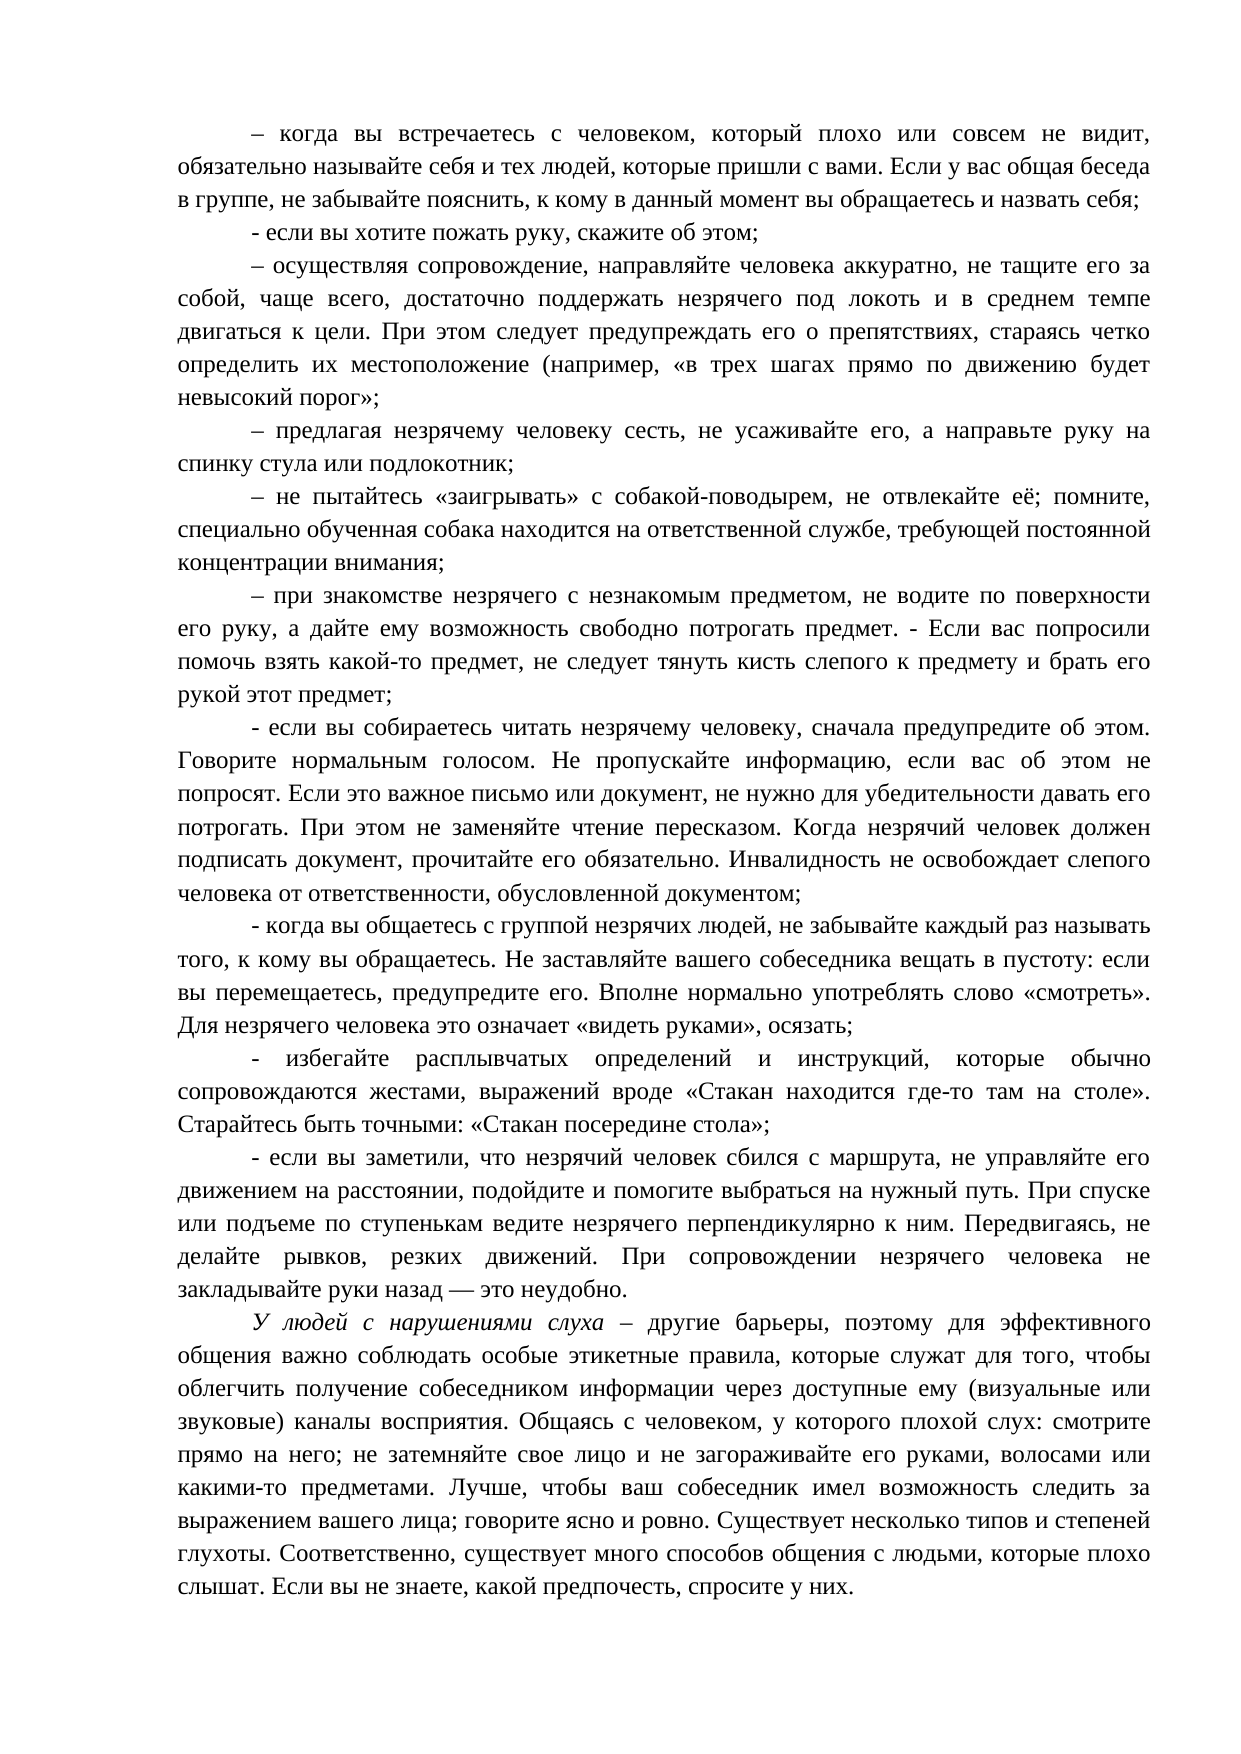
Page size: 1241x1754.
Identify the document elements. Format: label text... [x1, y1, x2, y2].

text – осуществляя сопровождение, направляйте человека аккуратно, не тащите его за собой, чаще всего, достаточно поддержать незрячего под локоть и в среднем темпе двигаться к цели. При этом следует предупреждать его о препятствиях, стараясь четко определить их местоположение (например, «в трех шагах прямо по движению будет невысокий порог»; [177, 250, 1152, 411]
text - избегайте расплывчатых определений и инструкций, которые обычно сопровождаются жестами, выражений вроде «Стакан находится где-то там на столе». Старайтесь быть точными: «Стакан посередине стола»; [177, 1043, 1152, 1137]
text – предлагая незрячему человеку сесть, не усаживайте его, а направьте руку на спинку стула или подлокотник; [177, 415, 1152, 477]
text – когда вы встречаетесь с человеком, который плохо или совсем не видит, обязательно называйте себя и тех людей, которые пришли с вами. Если у вас общая беседа в группе, не забывайте пояснить, к кому в данный момент вы обращаетесь и назвать себя; [177, 118, 1152, 213]
text У людей с нарушениями слуха – другие барьеры, поэтому для эффективного общения важно соблюдать особые этикетные правила, которые служат для того, чтобы облегчить получение собеседником информации через доступные ему (визуальные или звуковые) каналы восприятия. Общаясь с человеком, у которого плохой слух: смотрите прямо на него; не затемняйте свое лицо и не загораживайте его руками, волосами или какими-то предметами. Лучше, чтобы ваш собеседник имел возможность следить за выражением вашего лица; говорите ясно и ровно. Существует несколько типов и степеней глухоты. Соответственно, существует много способов общения с людьми, которые плохо слышат. Если вы не знаете, какой предпочесть, спросите у них. [177, 1307, 1152, 1600]
text – не пытайтесь «заигрывать» с собакой-поводырем, не отвлекайте её; помните, специально обученная собака находится на ответственной службе, требующей постоянной концентрации внимания; [177, 481, 1152, 576]
text – при знакомстве незрячего с незнакомым предметом, не водите по поверхности его руку, а дайте ему возможность свободно потрогать предмет. - Если вас попросили помочь взять какой-то предмет, не следует тянуть кисть слепого к предмету и брать его рукой этот предмет; [177, 580, 1152, 708]
text - если вы собираетесь читать незрячему человеку, сначала предупредите об этом. Говорите нормальным голосом. Не пропускайте информацию, если вас об этом не попросят. Если это важное письмо или документ, не нужно для убедительности давать его потрогать. При этом не заменяйте чтение пересказом. Когда незрячий человек должен подписать документ, прочитайте его обязательно. Инвалидность не освобождает слепого человека от ответственности, обусловленной документом; [177, 712, 1152, 906]
text - когда вы общаетесь с группой незрячих людей, не забывайте каждый раз называть того, к кому вы обращаетесь. Не заставляйте вашего собеседника вещать в пустоту: если вы перемещаетесь, предупредите его. Вполне нормально употреблять слово «смотреть». Для незрячего человека это означает «видеть руками», осязать; [177, 911, 1152, 1038]
text - если вы хотите пожать руку, скажите об этом; [177, 217, 1152, 246]
text - если вы заметили, что незрячий человек сбился с маршрута, не управляйте его движением на расстоянии, подойдите и помогите выбраться на нужный путь. При спуске или подъеме по ступенькам ведите незрячего перпендикулярно к ним. Передвигаясь, не делайте рывков, резких движений. При сопровождении незрячего человека не закладывайте руки назад — это неудобно. [177, 1142, 1152, 1303]
